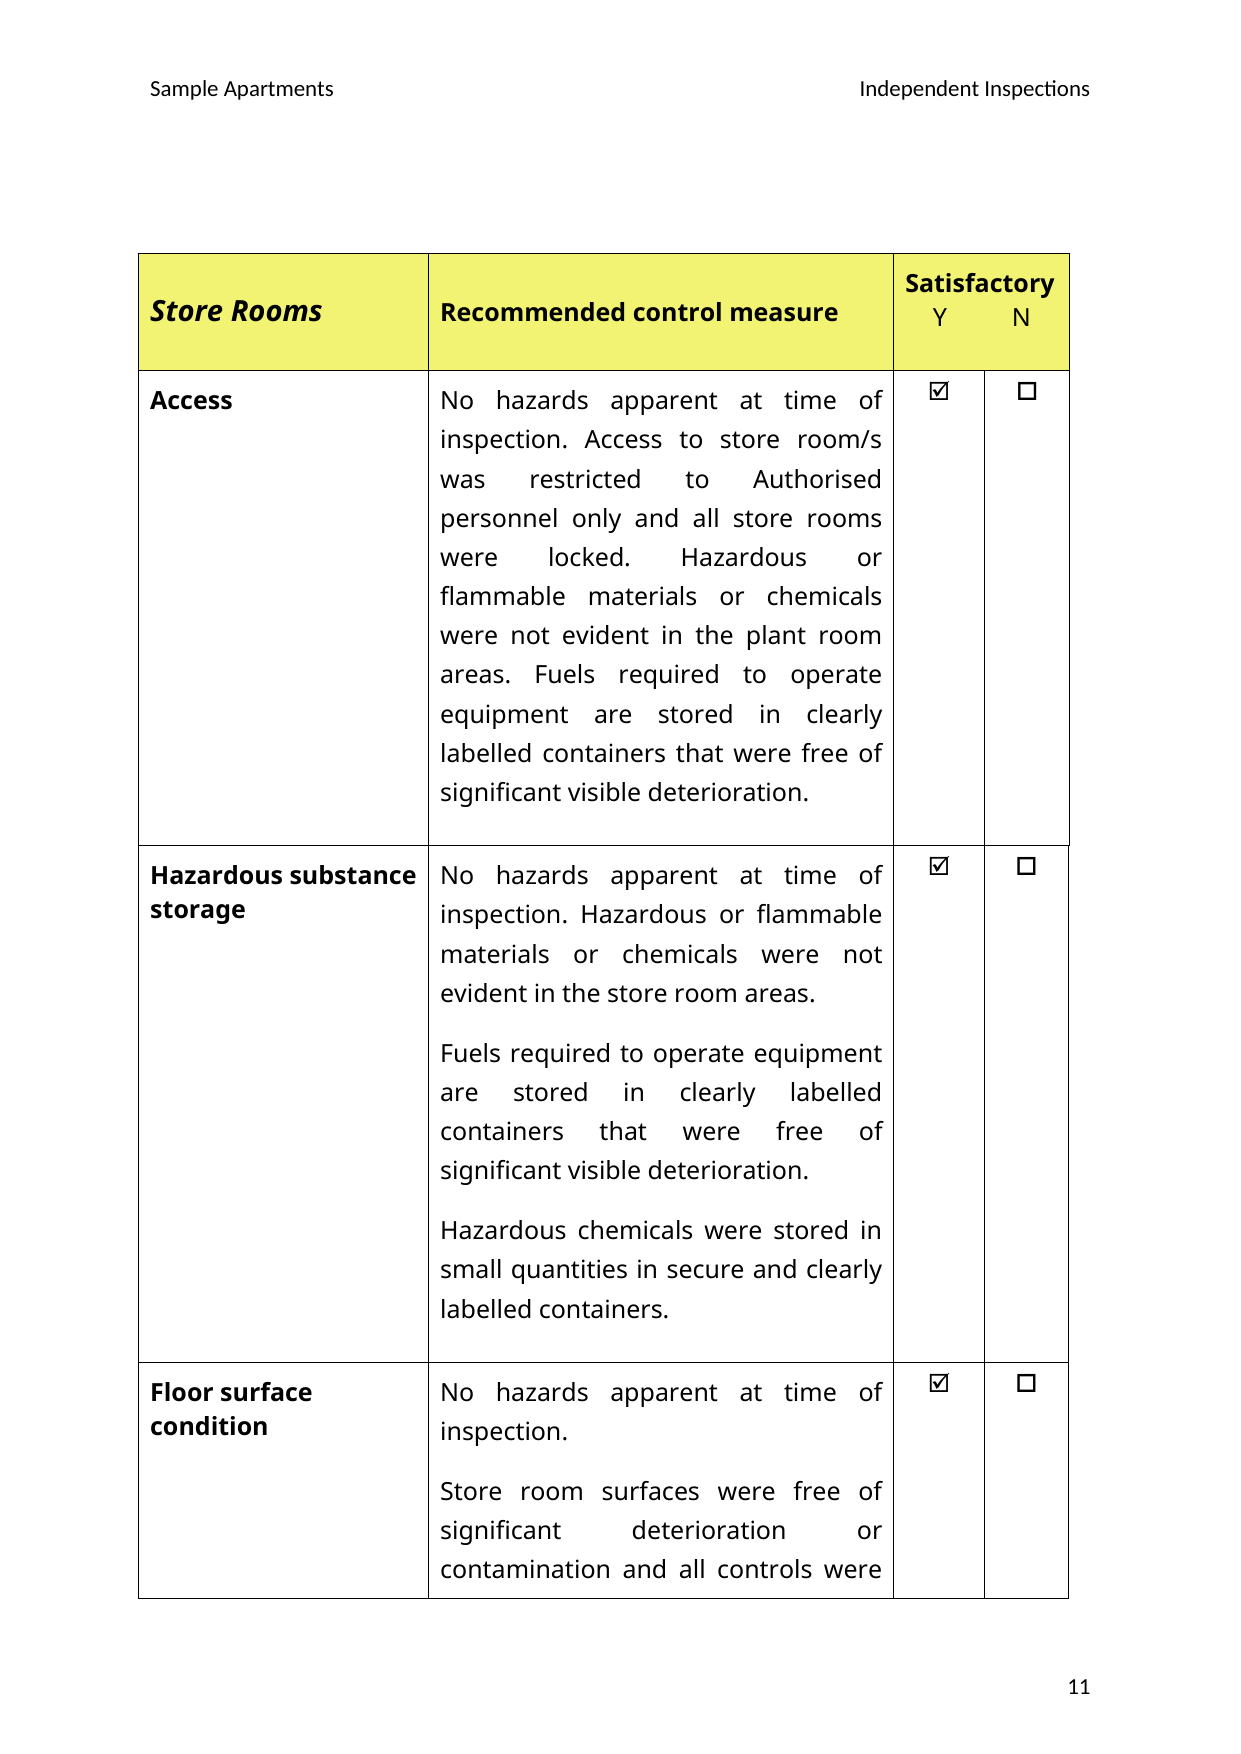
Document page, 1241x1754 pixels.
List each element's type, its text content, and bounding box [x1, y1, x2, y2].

table_cell [894, 846, 984, 1362]
table_header Satisfactory Y N [894, 254, 1069, 370]
table_cell [985, 371, 1069, 845]
table_header Recommended control measure [429, 254, 893, 370]
table_cell Hazardous substance storage [139, 846, 428, 1362]
table_header Store Rooms [139, 254, 428, 370]
table_cell [985, 1363, 1068, 1598]
table_cell No hazards apparent at time of inspection. Access to store room/s was restricted to Authorised personnel only and all store rooms were locked. Hazardous or flammable materials or chemicals were not evident in the plant room areas. Fuels required to operate equipment are stored in clearly labelled containers that were free of significant visible deterioration. [429, 371, 893, 845]
table_cell Floor surface condition [139, 1363, 428, 1598]
table_cell Access [139, 371, 428, 845]
table_cell [985, 846, 1068, 1362]
table_cell [894, 371, 984, 845]
table_cell No hazards apparent at time of inspection. Hazardous or flammable materials or chemicals were not evident in the store room areas. Fuels required to operate equipment are stored in clearly labelled containers that were free of significant visible deterioration. Hazardous chemicals were stored in small quantities in secure and clearly labelled containers. [429, 846, 893, 1362]
table_cell [894, 1363, 984, 1598]
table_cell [429, 1363, 893, 1598]
